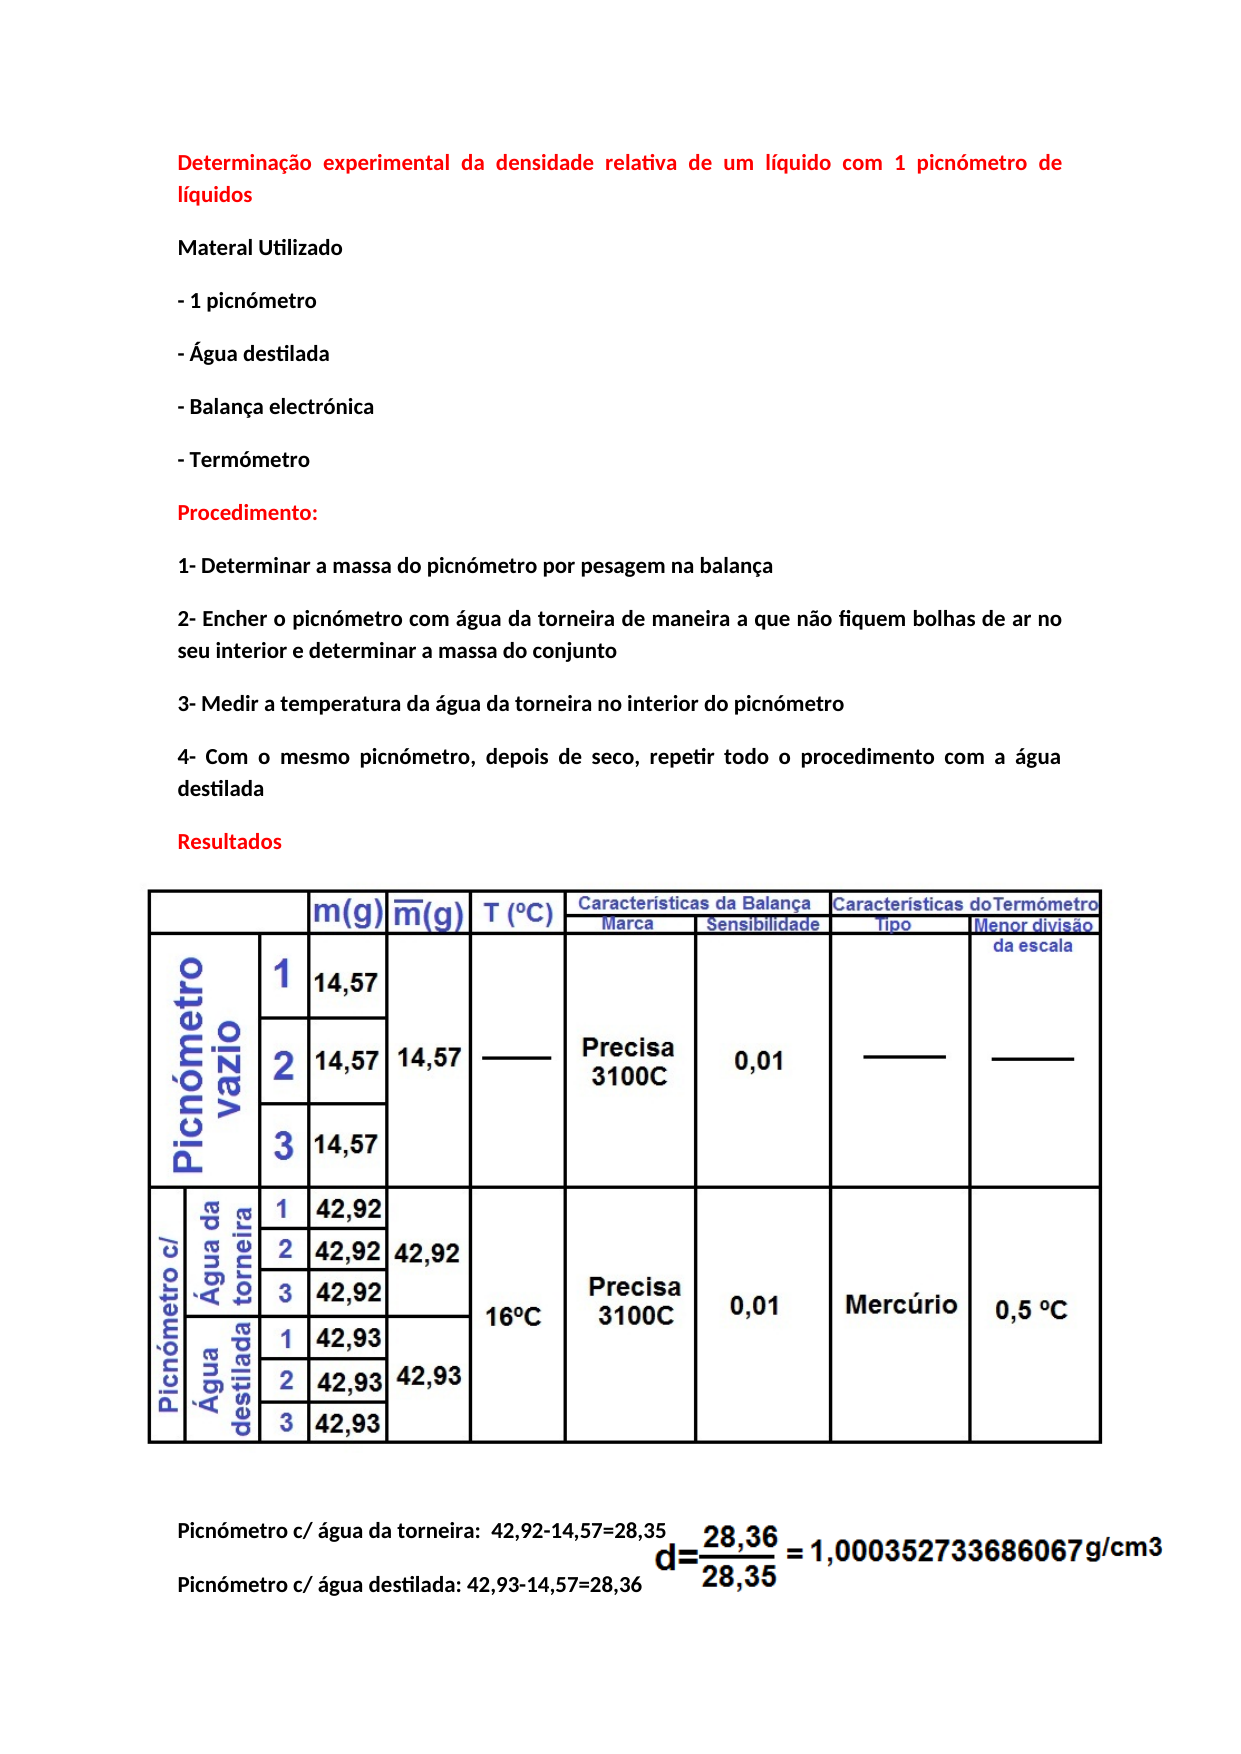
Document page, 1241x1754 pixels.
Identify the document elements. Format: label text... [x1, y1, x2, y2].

text - Termómetro [177, 445, 1063, 473]
text 2- Encher o picnómetro com água da torneira de maneira a que não fiquem bolhas de ar no seu interior e determinar a massa do conjunto [177, 604, 1063, 664]
text 1- Determinar a massa do picnómetro por pesagem na balança [177, 551, 1063, 579]
text Picnómetro c/ água da torneira: 42,92-14,57=28,35 [177, 1517, 1063, 1545]
text - 1 picnómetro [177, 286, 1063, 314]
text Procedimento: [177, 498, 1063, 526]
text 4- Com o mesmo picnómetro, depois de seco, repetir todo o procedimento com a água destilada [177, 742, 1063, 802]
picture [131, 865, 1130, 1484]
picture [643, 1500, 1171, 1624]
text Picnómetro c/ água destilada: 42,93-14,57=28,36 [177, 1570, 1063, 1598]
text 3- Medir a temperatura da água da torneira no interior do picnómetro [177, 689, 1063, 717]
text Materal Utilizado [177, 233, 1063, 261]
text Determinação experimental da densidade relativa de um líquido com 1 picnómetro de líquidos [177, 148, 1063, 208]
text - Balança electrónica [177, 392, 1063, 420]
text Resultados [177, 827, 1063, 855]
text - Água destilada [177, 339, 1063, 367]
